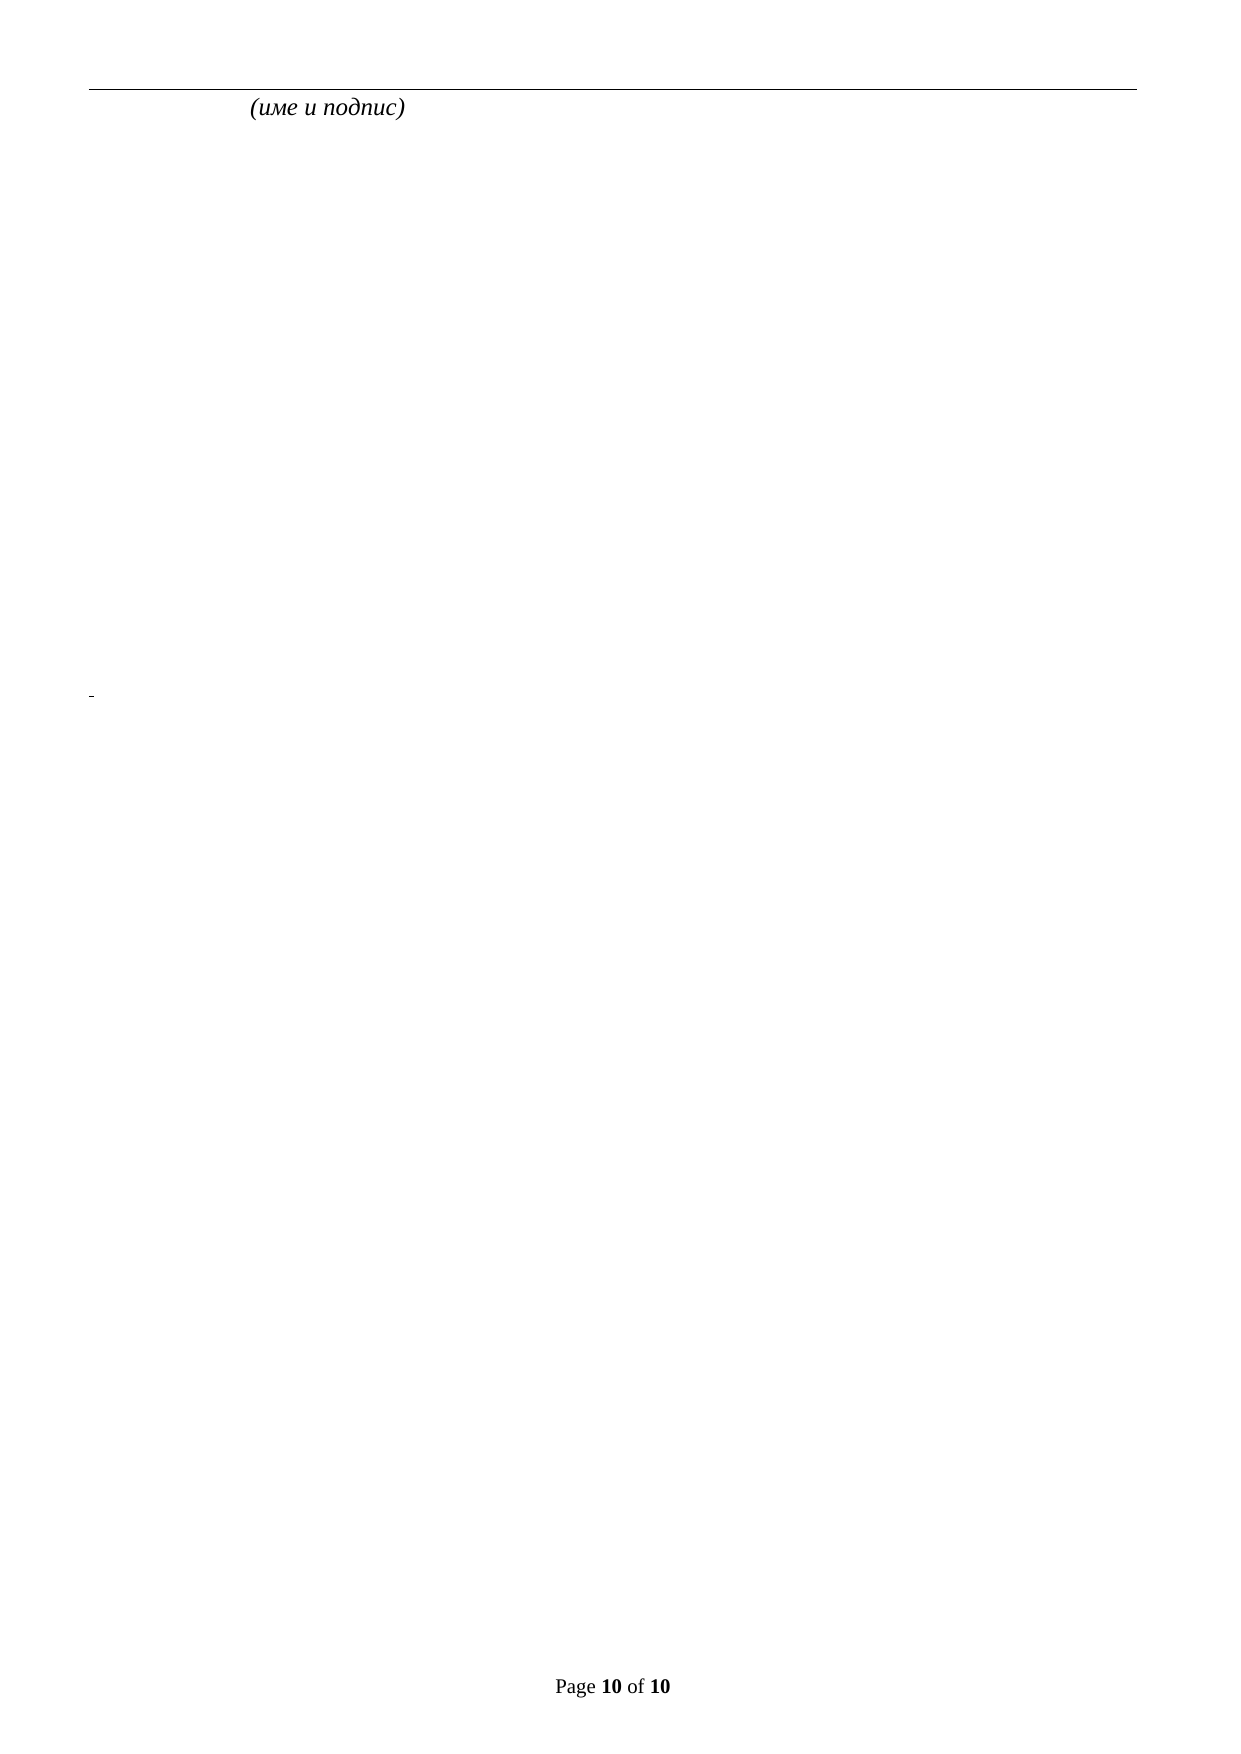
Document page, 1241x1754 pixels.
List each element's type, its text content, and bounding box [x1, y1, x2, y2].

text (име и подпис) [89, 90, 1137, 121]
